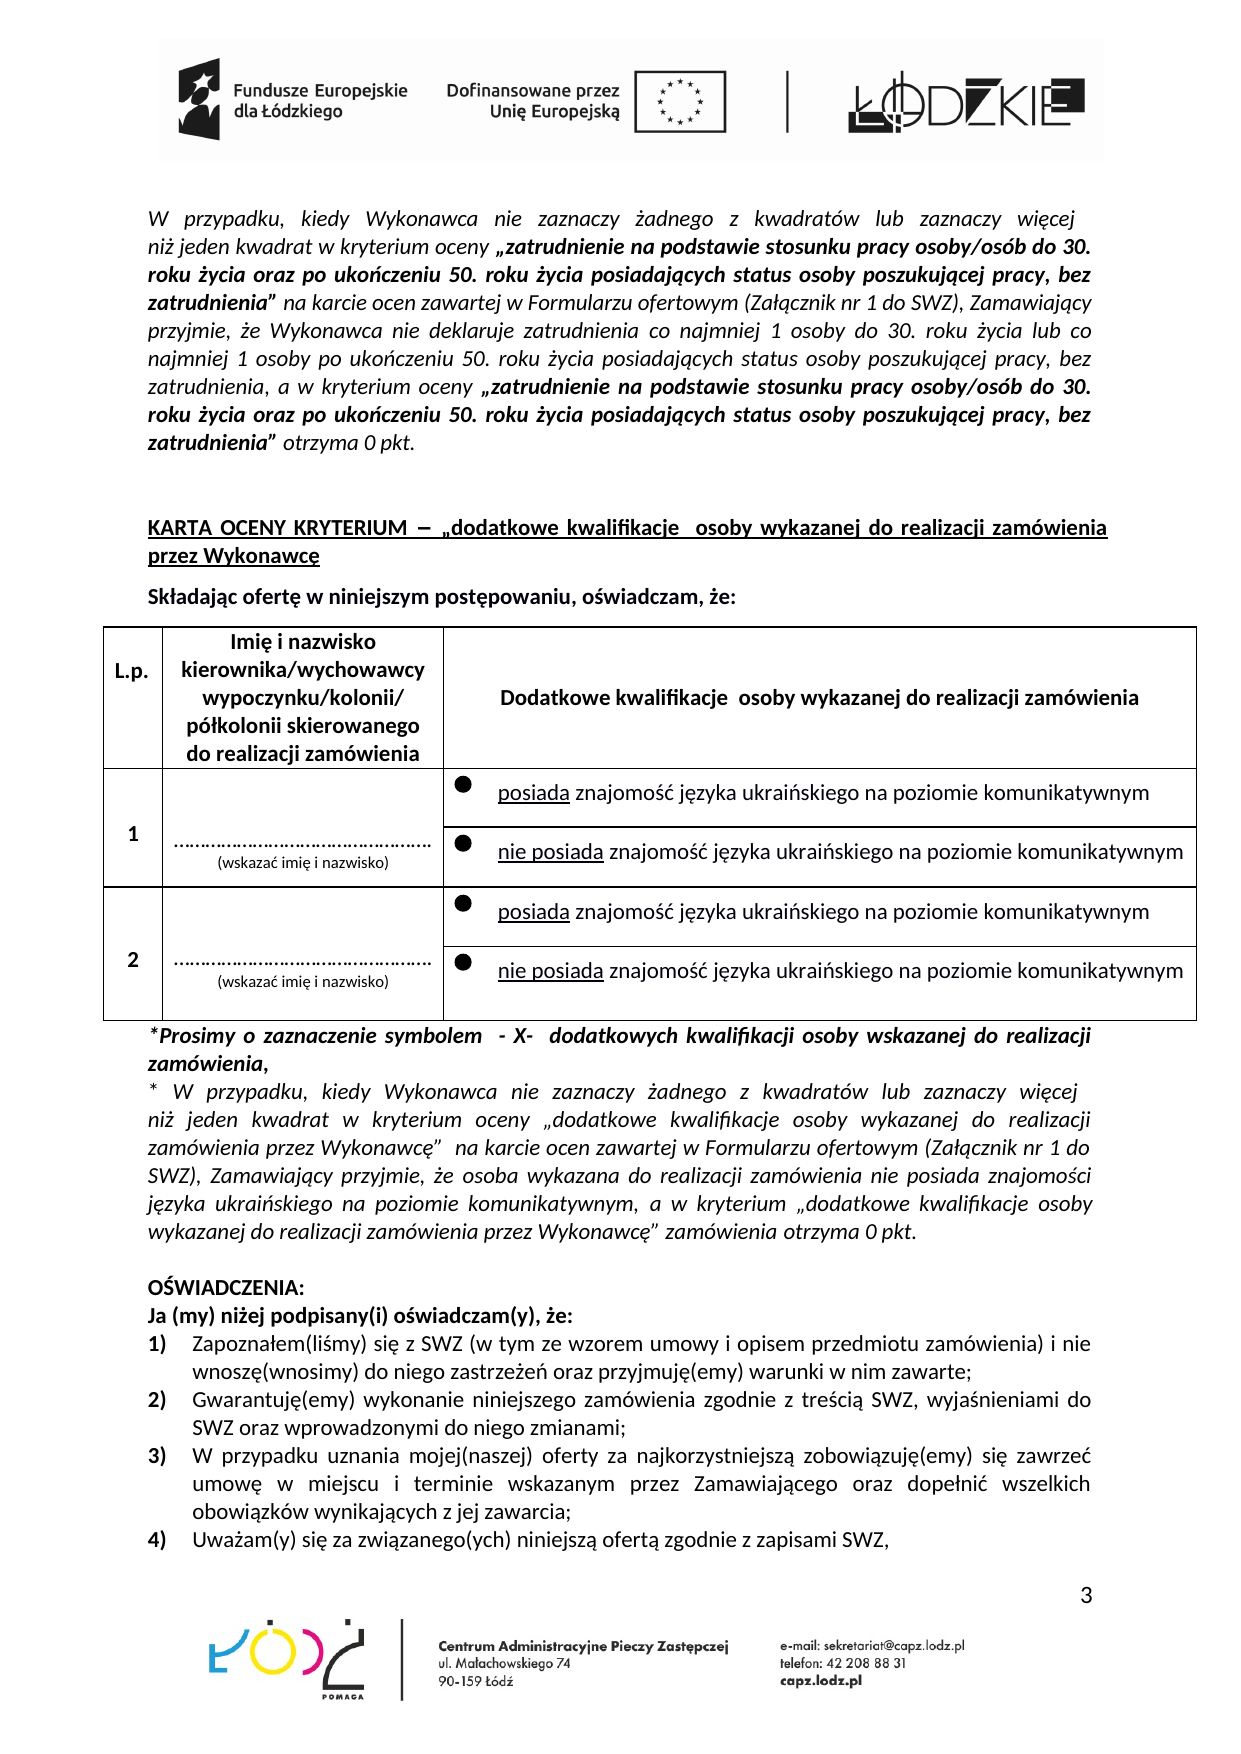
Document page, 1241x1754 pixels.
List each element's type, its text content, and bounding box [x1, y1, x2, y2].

table_header Dodatkowe kwalifikacje osoby wykazanej do realizacji zamówienia [444, 628, 1196, 768]
table_header Imię i nazwisko kierownika/wychowawcy wypoczynku/kolonii/ półkolonii skierowanego do realizacji zamówienia [163, 628, 443, 768]
text OŚWIADCZENIA: [148, 1273, 1093, 1301]
list W przypadku uznania mojej(naszej) oferty za najkorzystniejszą zobowiązuję(emy) się zawrzeć umowę w miejscu i terminie wskazanym przez Zamawiającego oraz dopełnić wszelkich obowiązków wynikających z jej zawarcia; [148, 1441, 1093, 1525]
table_cell posiada znajomość języka ukraińskiego na poziomie komunikatywnym [444, 769, 1196, 826]
text Składając ofertę w niniejszym postępowaniu, oświadczam, że: [148, 582, 1093, 610]
text W przypadku, kiedy Wykonawca nie zaznaczy żadnego z kwadratów lub zaznaczy więcej niż jeden kwadrat w kryterium oceny „zatrudnienie na podstawie stosunku pracy osoby/osób do 30. roku życia oraz po ukończeniu 50. roku życia posiadających status osoby poszukującej pracy, bez zatrudnienia” na karcie ocen zawartej w Formularzu ofertowym (Załącznik nr 1 do SWZ), Zamawiający przyjmie, że Wykonawca nie deklaruje zatrudnienia co najmniej 1 osoby do 30. roku życia lub co najmniej 1 osoby po ukończeniu 50. roku życia posiadających status osoby poszukującej pracy, bez zatrudnienia, a w kryterium oceny „zatrudnienie na podstawie stosunku pracy osoby/osób do 30. roku życia oraz po ukończeniu 50. roku życia posiadających status osoby poszukującej pracy, bez zatrudnienia” otrzyma 0 pkt. [148, 204, 1093, 456]
text *Prosimy o zaznaczenie symbolem - X- dodatkowych kwalifikacji osoby wskazanej do realizacji zamówienia, [148, 1021, 1093, 1077]
table_cell 2 [104, 888, 162, 1020]
text * W przypadku, kiedy Wykonawca nie zaznaczy żadnego z kwadratów lub zaznaczy więcej niż jeden kwadrat w kryterium oceny „dodatkowe kwalifikacje osoby wykazanej do realizacji zamówienia przez Wykonawcę” na karcie ocen zawartej w Formularzu ofertowym (Załącznik nr 1 do SWZ), Zamawiający przyjmie, że osoba wykazana do realizacji zamówienia nie posiada znajomości języka ukraińskiego na poziomie komunikatywnym, a w kryterium „dodatkowe kwalifikacje osoby wykazanej do realizacji zamówienia przez Wykonawcę” zamówienia otrzyma 0 pkt. [148, 1077, 1093, 1245]
text Ja (my) niżej podpisany(i) oświadczam(y), że: [148, 1301, 1093, 1329]
picture [147, 1610, 1093, 1746]
list Zapoznałem(liśmy) się z SWZ (w tym ze wzorem umowy i opisem przedmiotu zamówienia) i nie wnoszę(wnosimy) do niego zastrzeżeń oraz przyjmuję(emy) warunki w nim zawarte; [148, 1329, 1093, 1385]
text KARTA OCENY KRYTERIUM – „dodatkowe kwalifikacje osoby wykazanej do realizacji zamówienia przez Wykonawcę [148, 512, 1107, 537]
table_cell nie posiada znajomość języka ukraińskiego na poziomie komunikatywnym [444, 828, 1196, 886]
table_cell nie posiada znajomość języka ukraińskiego na poziomie komunikatywnym [444, 947, 1196, 1020]
picture [158, 38, 1105, 161]
table_cell posiada znajomość języka ukraińskiego na poziomie komunikatywnym [444, 888, 1196, 946]
list Gwarantuję(emy) wykonanie niniejszego zamówienia zgodnie z treścią SWZ, wyjaśnieniami do SWZ oraz wprowadzonymi do niego zmianami; [148, 1385, 1093, 1441]
list Uważam(y) się za związanego(ych) niniejszą ofertą zgodnie z zapisami SWZ, [148, 1525, 1093, 1553]
table_header L.p. [104, 628, 162, 768]
table_cell 1 [104, 769, 162, 886]
table_cell …………………………………………. (wskazać imię i nazwisko) [163, 888, 443, 1020]
table_cell …………………………………………. (wskazać imię i nazwisko) [163, 769, 443, 886]
text KARTA OCENY KRYTERIUM – „dodatkowe kwalifikacje osoby wykazanej do realizacji zamówienia przez Wykonawcę [148, 539, 1107, 569]
